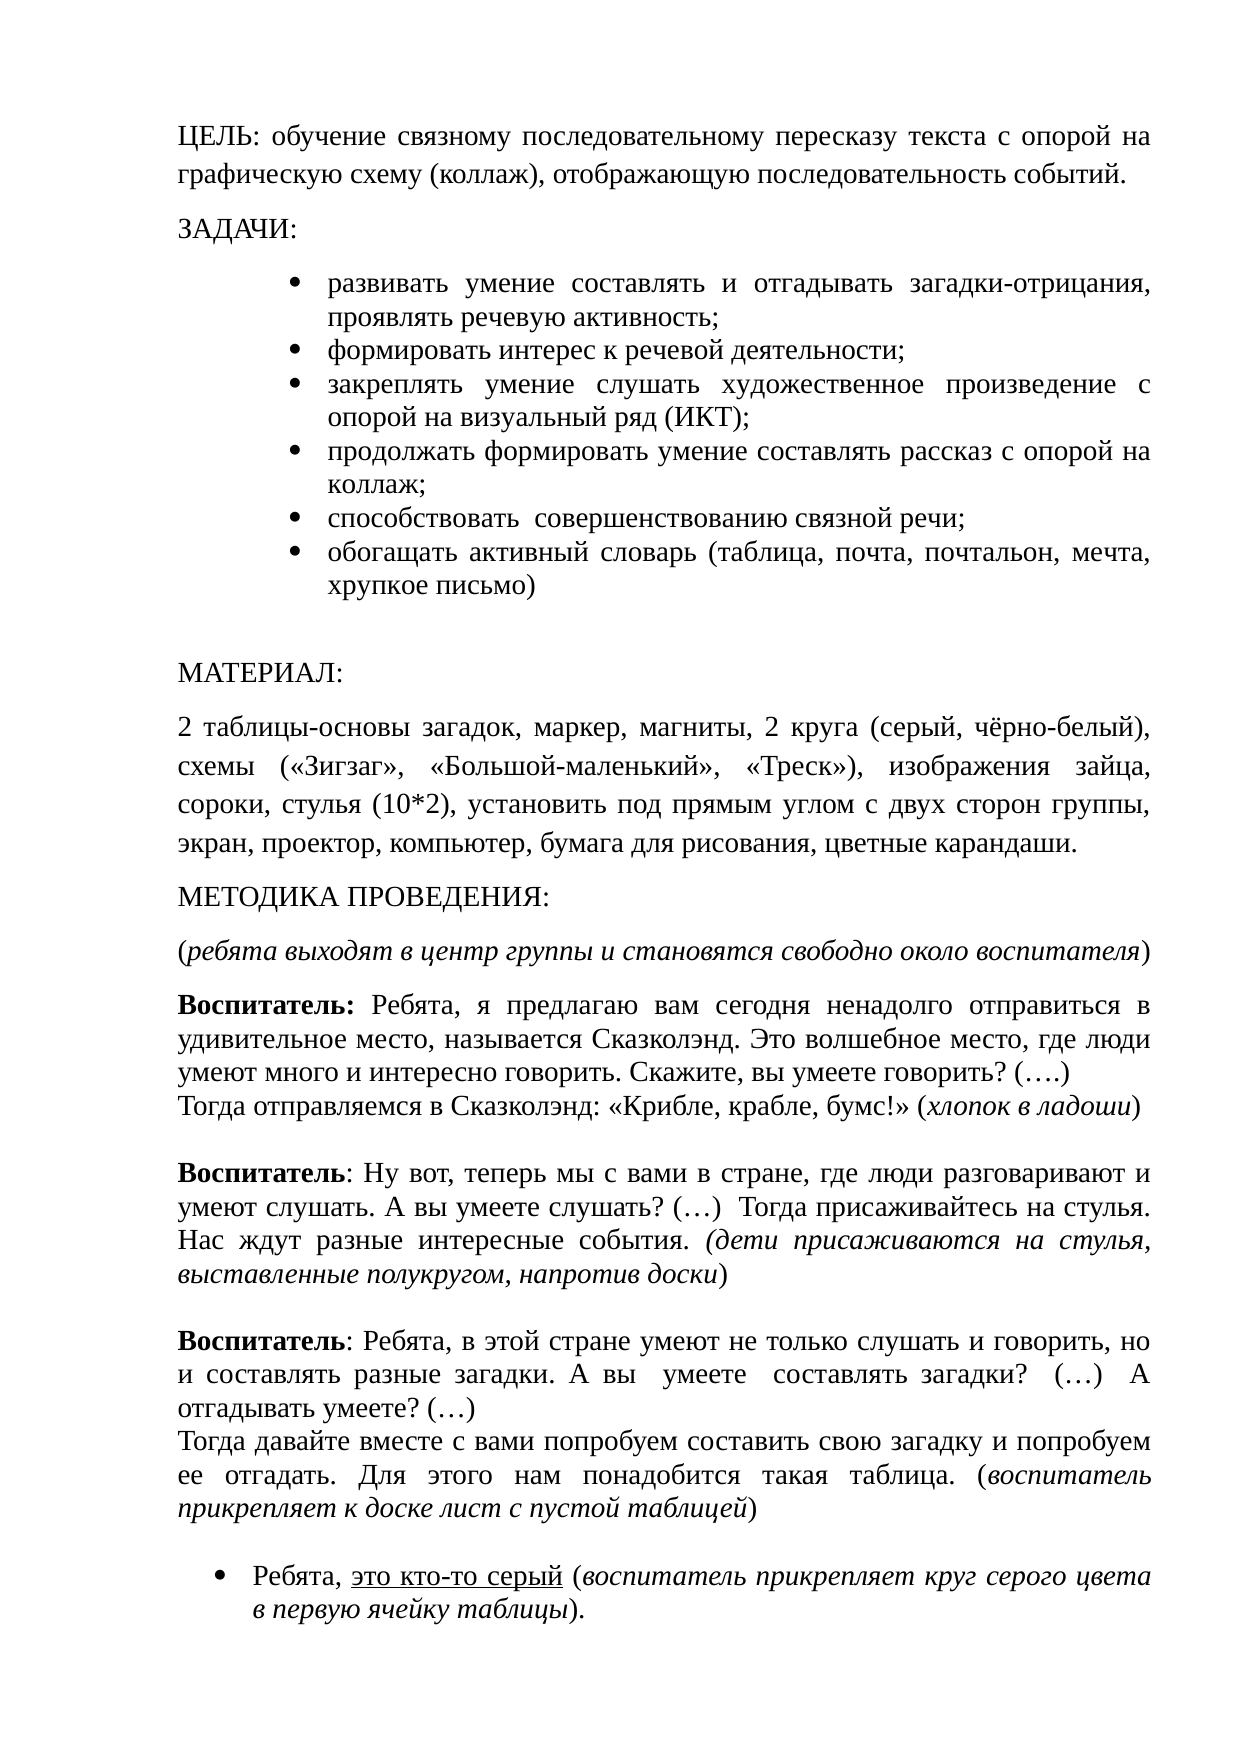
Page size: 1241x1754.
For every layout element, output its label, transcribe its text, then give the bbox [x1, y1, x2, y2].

text ЗАДАЧИ: [177, 211, 1152, 244]
list Ребята, это кто-то серый (воспитатель прикрепляет круг серого цвета в первую ячейку таблицы). [215, 1558, 1152, 1625]
text Тогда давайте вместе с вами попробуем составить свою загадку и попробуем ее отгадать. Для этого нам понадобится такая таблица. (воспитатель прикрепляет к доске лист с пустой таблицей) [177, 1423, 1152, 1524]
text Воспитатель: Ребята, я предлагаю вам сегодня ненадолго отправиться в удивительное место, называется Сказколэнд. Это волшебное место, где люди умеют много и интересно говорить. Скажите, вы умеете говорить? (….) [177, 987, 1152, 1088]
text МЕТОДИКА ПРОВЕДЕНИЯ: [177, 879, 1152, 913]
list закреплять умение слушать художественное произведение с опорой на визуальный ряд (ИКТ); [290, 366, 1152, 433]
text МАТЕРИАЛ: [177, 655, 1152, 689]
text (ребята выходят в центр группы и становятся свободно около воспитателя) [177, 933, 1152, 967]
text ЦЕЛЬ: обучение связному последовательному пересказу текста с опорой на графическую схему (коллаж), отображающую последовательность событий. [177, 118, 1152, 190]
text Тогда отправляемся в Сказколэнд: «Крибле, крабле, бумс!» (хлопок в ладоши) [177, 1088, 1152, 1122]
text Воспитатель: Ребята, в этой стране умеют не только слушать и говорить, но и составлять разные загадки. А вы умеете составлять загадки? (…) А отгадывать умеете? (…) [177, 1323, 1152, 1423]
list формировать интерес к речевой деятельности; [290, 332, 1152, 366]
list развивать умение составлять и отгадывать загадки-отрицания, проявлять речевую активность; [290, 265, 1152, 332]
list способствовать совершенствованию связной речи; [290, 500, 1152, 534]
list продолжать формировать умение составлять рассказ с опорой на коллаж; [290, 433, 1152, 500]
text 2 таблицы-основы загадок, маркер, магниты, 2 круга (серый, чёрно-белый), схемы («Зигзаг», «Большой-маленький», «Треск»), изображения зайца, сороки, стулья (10*2), установить под прямым углом с двух сторон группы, экран, проектор, компьютер, бумага для рисования, цветные карандаши. [177, 709, 1152, 858]
list обогащать активный словарь (таблица, почта, почтальон, мечта, хрупкое письмо) [290, 534, 1152, 601]
text Воспитатель: Ну вот, теперь мы с вами в стране, где люди разговаривают и умеют слушать. А вы умеете слушать? (…) Тогда присаживайтесь на стулья. Нас ждут разные интересные события. (дети присаживаются на стулья, выставленные полукругом, напротив доски) [177, 1155, 1152, 1289]
